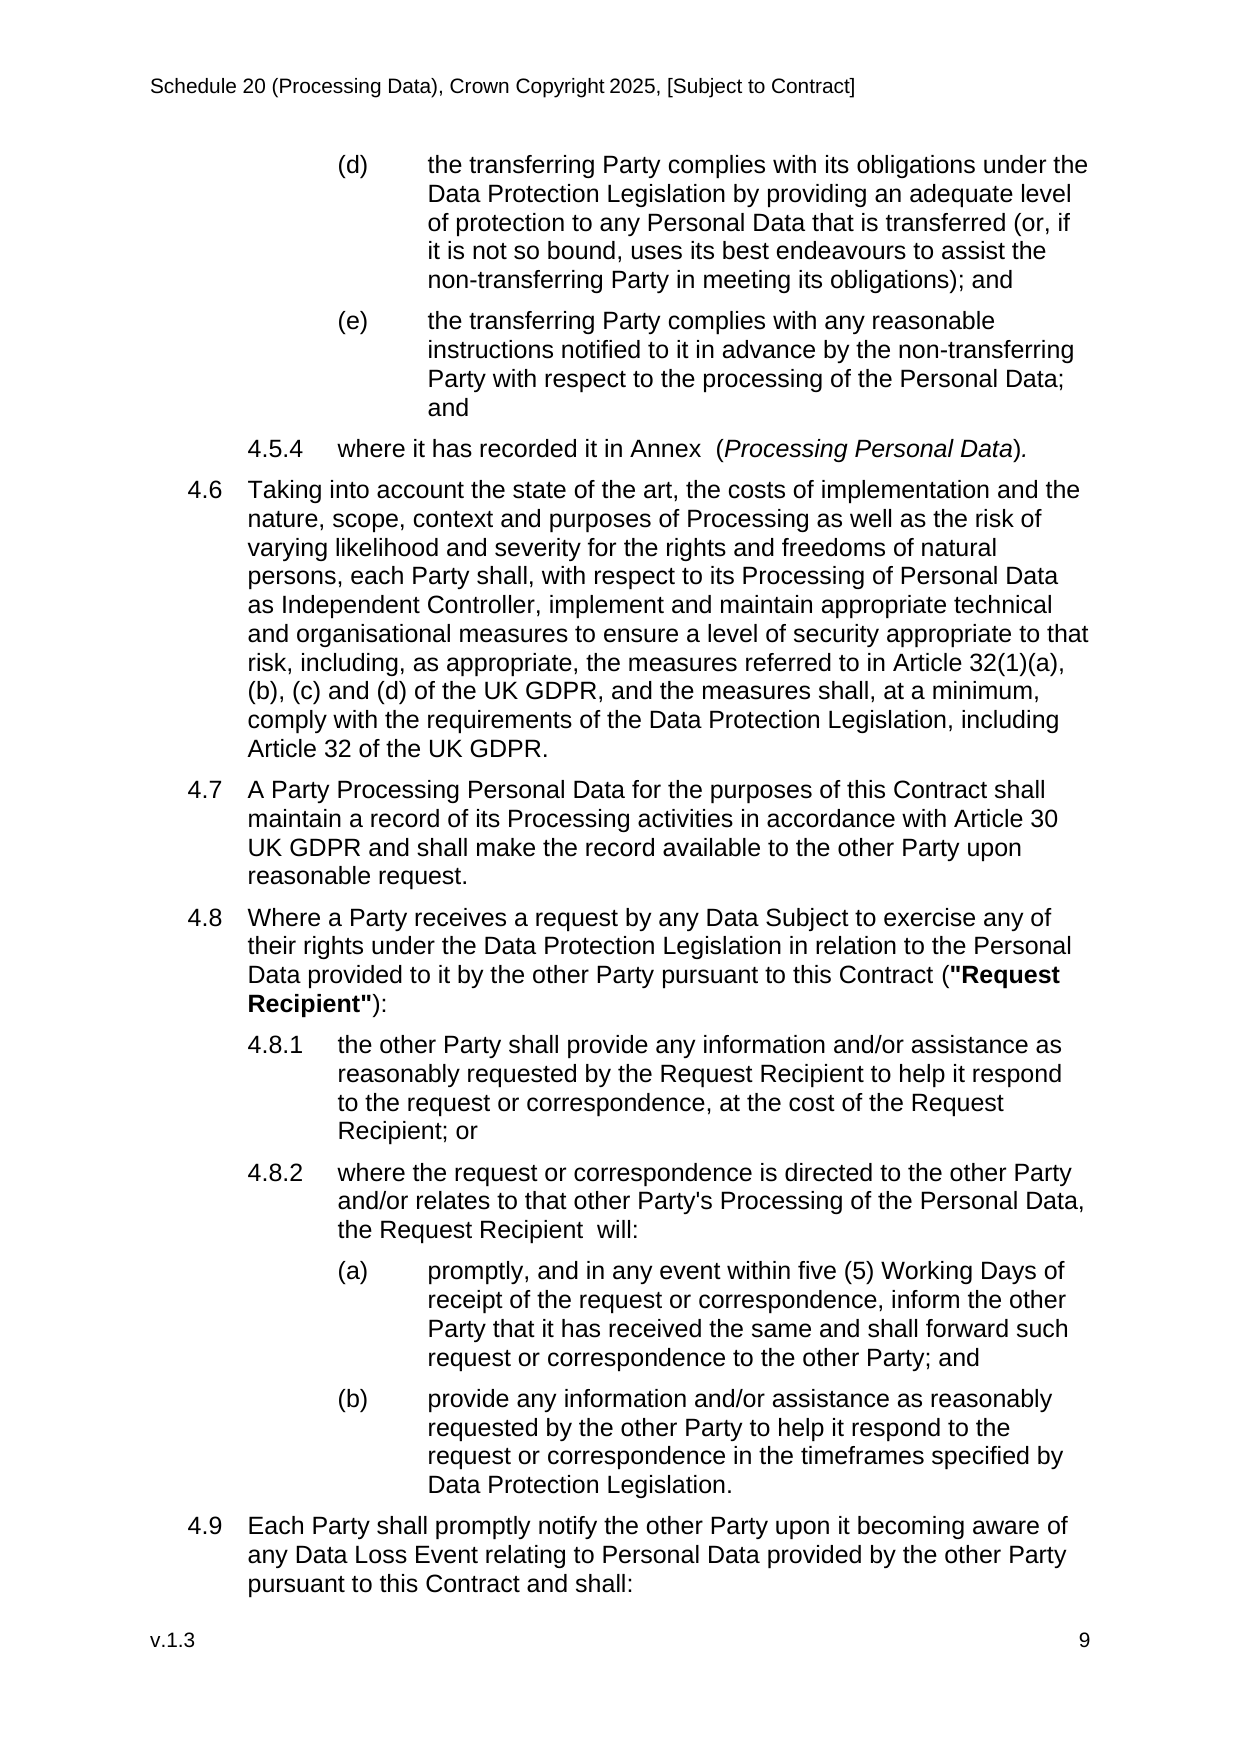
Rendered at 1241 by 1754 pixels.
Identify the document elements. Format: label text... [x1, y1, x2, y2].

text provide any information and/or assistance as reasonably requested by the other Party to help it respond to the request or correspondence in the timeframes specified by Data Protection Legislation. [337, 1384, 1090, 1499]
text the transferring Party complies with any reasonable instructions notified to it in advance by the non-transferring Party with respect to the processing of the Personal Data; and [337, 306, 1090, 421]
text the transferring Party complies with its obligations under the Data Protection Legislation by providing an adequate level of protection to any Personal Data that is transferred (or, if it is not so bound, uses its best endeavours to assist the non-transferring Party in meeting its obligations); and [337, 150, 1090, 294]
text A Party Processing Personal Data for the purposes of this Contract shall maintain a record of its Processing activities in accordance with Article 30 UK GDPR and shall make the record available to the other Party upon reasonable request. [187, 775, 1090, 890]
text where the request or correspondence is directed to the other Party and/or relates to that other Party's Processing of the Personal Data, the Request Recipient will: [247, 1157, 1090, 1244]
text promptly, and in any event within five (5) Working Days of receipt of the request or correspondence, inform the other Party that it has received the same and shall forward such request or correspondence to the other Party; and [337, 1256, 1090, 1371]
text Each Party shall promptly notify the other Party upon it becoming aware of any Data Loss Event relating to Personal Data provided by the other Party pursuant to this Contract and shall: [187, 1511, 1090, 1597]
text where it has recorded it in Annex 1 (Processing Personal Data). [247, 434, 1090, 462]
text Taking into account the state of the art, the costs of implementation and the nature, scope, context and purposes of Processing as well as the risk of varying likelihood and severity for the rights and freedoms of natural persons, each Party shall, with respect to its Processing of Personal Data as Independent Controller, implement and maintain appropriate technical and organisational measures to ensure a level of security appropriate to that risk, including, as appropriate, the measures referred to in Article 32(1)(a), (b), (c) and (d) of the UK GDPR, and the measures shall, at a minimum, comply with the requirements of the Data Protection Legislation, including Article 32 of the UK GDPR. [187, 475, 1090, 762]
text the other Party shall provide any information and/or assistance as reasonably requested by the Request Recipient to help it respond to the request or correspondence, at the cost of the Request Recipient; or [247, 1030, 1090, 1145]
text Where a Party receives a request by any Data Subject to exercise any of their rights under the Data Protection Legislation in relation to the Personal Data provided to it by the other Party pursuant to this Contract ("Request Recipient"): [187, 902, 1090, 1017]
